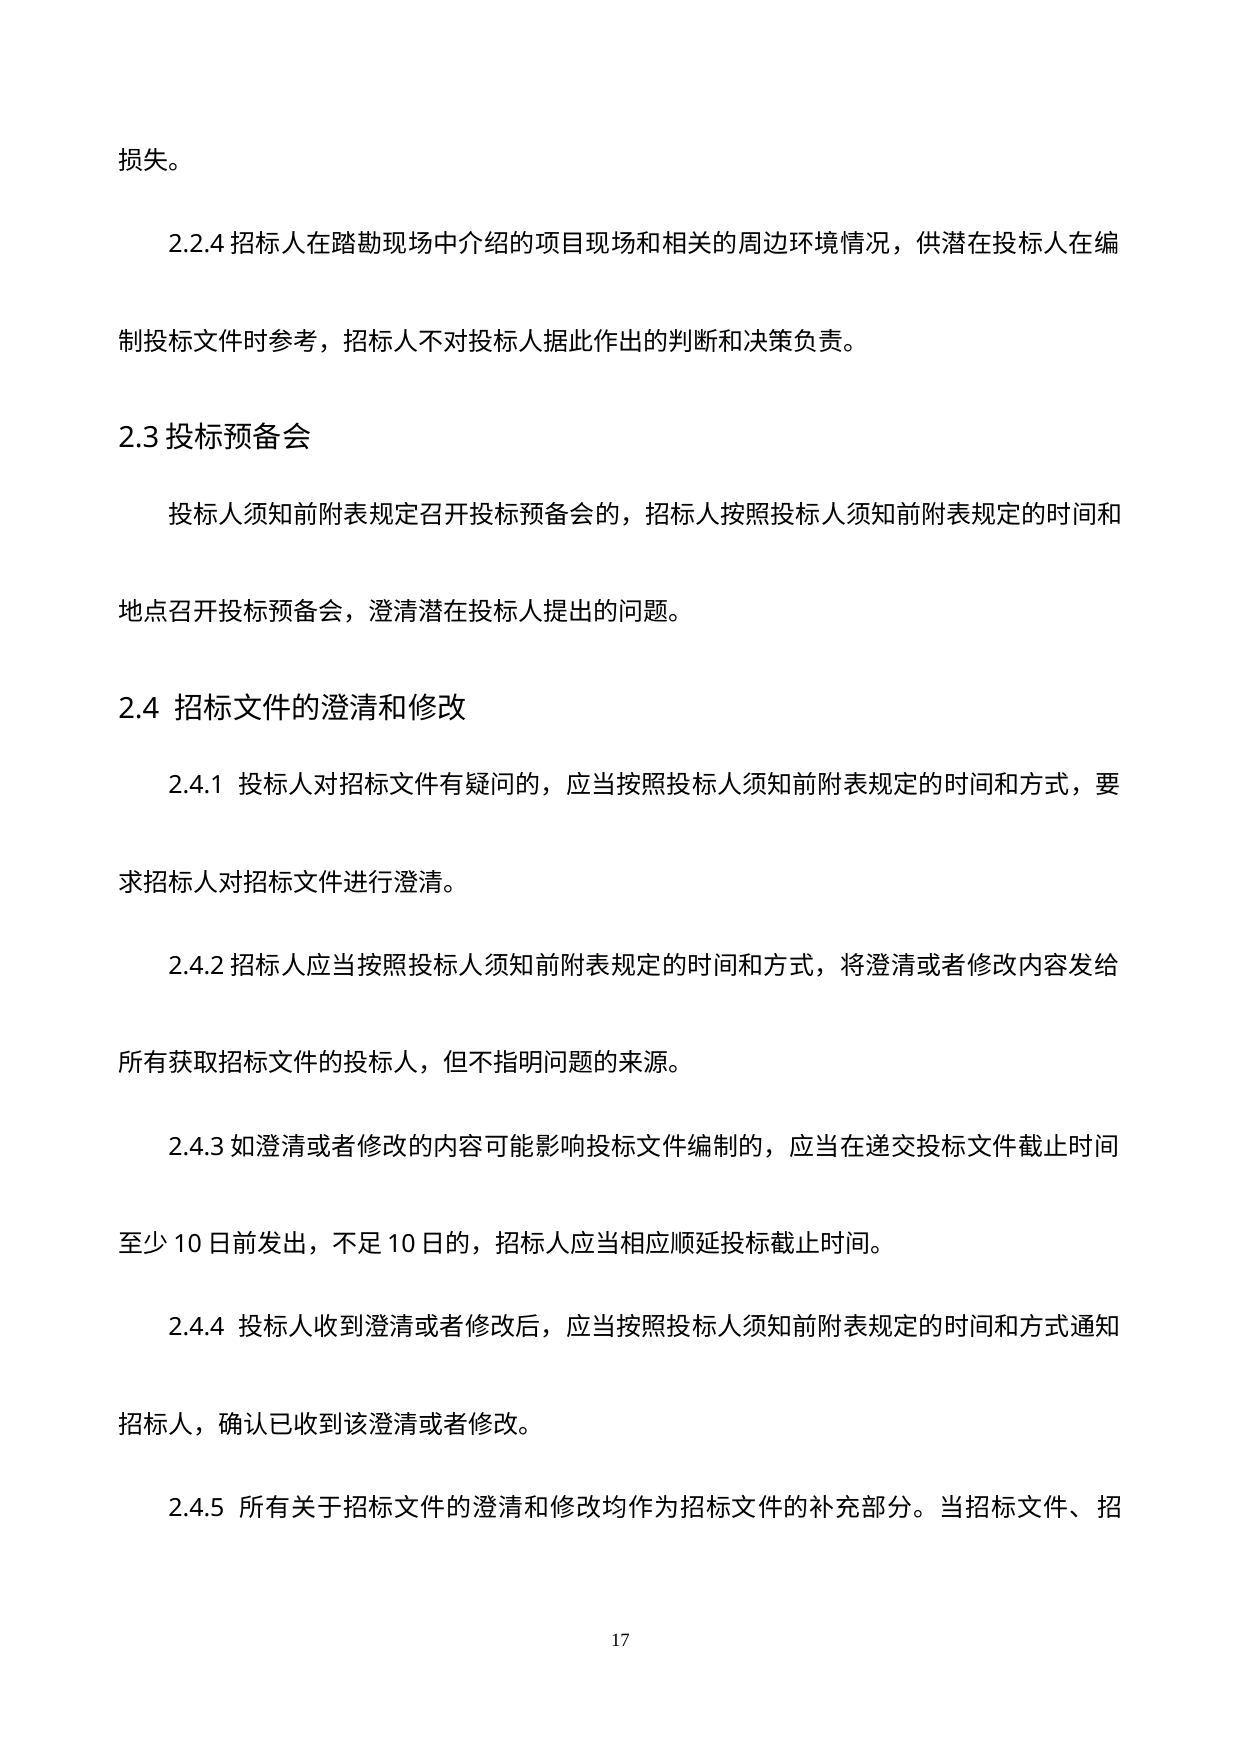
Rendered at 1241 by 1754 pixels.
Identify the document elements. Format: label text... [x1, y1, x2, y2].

text 2.4.4 投标人收到澄清或者修改后，应当按照投标人须知前附表规定的时间和方式通知招标人，确认已收到该澄清或者修改。 [118, 1292, 1122, 1455]
text 2.4.2招标人应当按照投标人须知前附表规定的时间和方式，将澄清或者修改内容发给所有获取招标文件的投标人，但不指明问题的来源。 [118, 931, 1122, 1093]
text 2.4.1 投标人对招标文件有疑问的，应当按照投标人须知前附表规定的时间和方式，要求招标人对招标文件进行澄清。 [118, 750, 1122, 913]
text 2.4.3如澄清或者修改的内容可能影响投标文件编制的，应当在递交投标文件截止时间至少10日前发出，不足10日的，招标人应当相应顺延投标截止时间。 [118, 1112, 1122, 1274]
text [118, 126, 1122, 191]
text 2.2.4招标人在踏勘现场中介绍的项目现场和相关的周边环境情况，供潜在投标人在编制投标文件时参考，招标人不对投标人据此作出的判断和决策负责。 [118, 209, 1122, 372]
subtitle 2.3投标预备会 [118, 402, 1122, 467]
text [118, 1473, 1122, 1538]
text 投标人须知前附表规定召开投标预备会的，招标人按照投标人须知前附表规定的时间和地点召开投标预备会，澄清潜在投标人提出的问题。 [118, 480, 1122, 642]
subtitle 2.4 招标文件的澄清和修改 [118, 673, 1122, 738]
